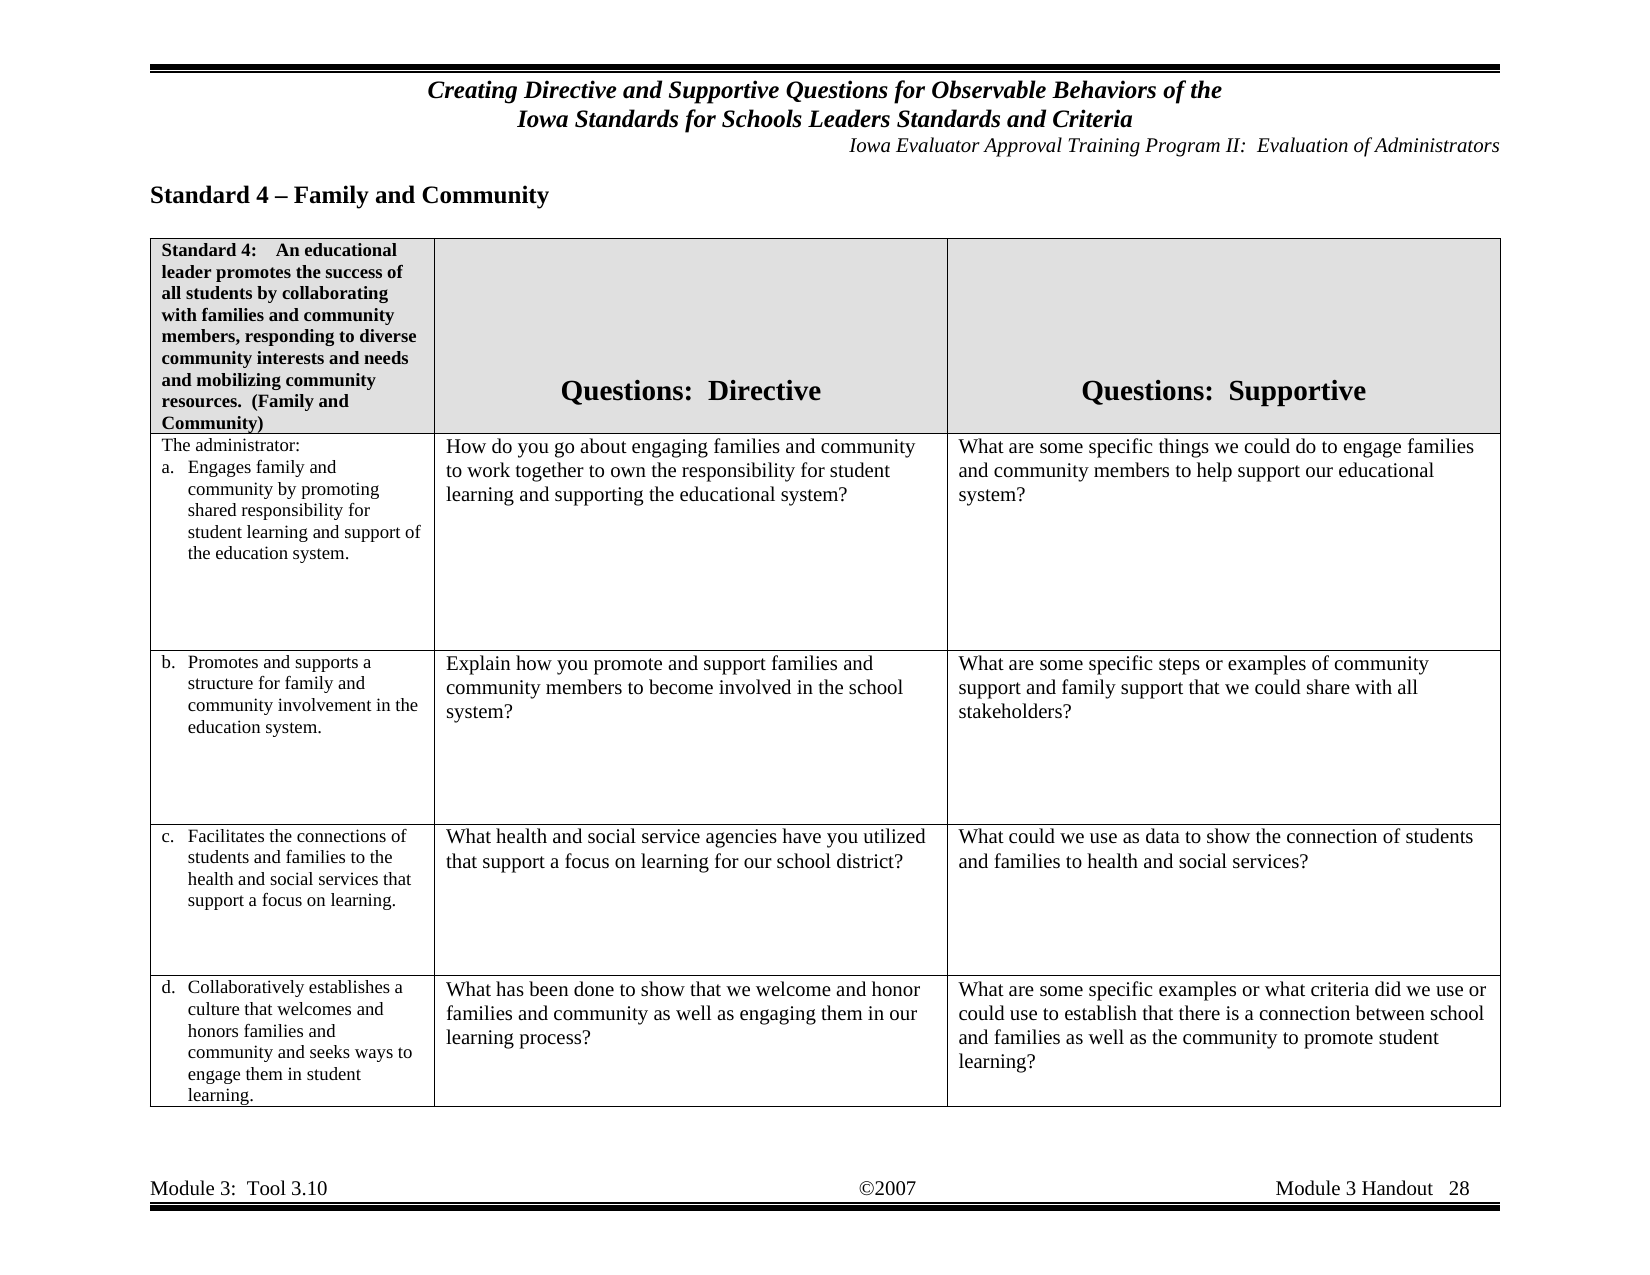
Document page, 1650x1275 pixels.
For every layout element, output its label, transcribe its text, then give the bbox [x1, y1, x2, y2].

table_cell Promotes and supports a structure for family and community involvement in the education system. [151, 651, 434, 823]
table_cell The administrator: Engages family and community by promoting shared responsibility for student learning and support of the education system. [151, 434, 434, 650]
table_cell What has been done to show that we welcome and honor families and community as well as engaging them in our learning process? [435, 976, 947, 1106]
table_cell What health and social service agencies have you utilized that support a focus on learning for our school district? [435, 825, 947, 975]
table_header Questions: Directive [435, 239, 947, 433]
table_cell Facilitates the connections of students and families to the health and social services that support a focus on learning. [151, 825, 434, 975]
table_cell What are some specific examples or what criteria did we use or could use to establish that there is a connection between school and families as well as the community to promote student learning? [948, 976, 1500, 1106]
table_cell What are some specific things we could do to engage families and community members to help support our educational system? [948, 434, 1500, 650]
table_cell What are some specific steps or examples of community support and family support that we could share with all stakeholders? [948, 651, 1500, 823]
table_header Questions: Supportive [948, 239, 1500, 433]
text Standard 4 – Family and Community [150, 181, 1500, 209]
table_cell Collaboratively establishes a culture that welcomes and honors families and community and seeks ways to engage them in student learning. [151, 976, 434, 1106]
table_header Standard 4: An educational leader promotes the success of all students by collaborating with families and community members, responding to diverse community interests and needs and mobilizing community resources. (Family and Community) [151, 239, 434, 433]
table_cell What could we use as data to show the connection of students and families to health and social services? [948, 825, 1500, 975]
table_cell How do you go about engaging families and community to work together to own the responsibility for student learning and supporting the educational system? [435, 434, 947, 650]
table_cell Explain how you promote and support families and community members to become involved in the school system? [435, 651, 947, 823]
